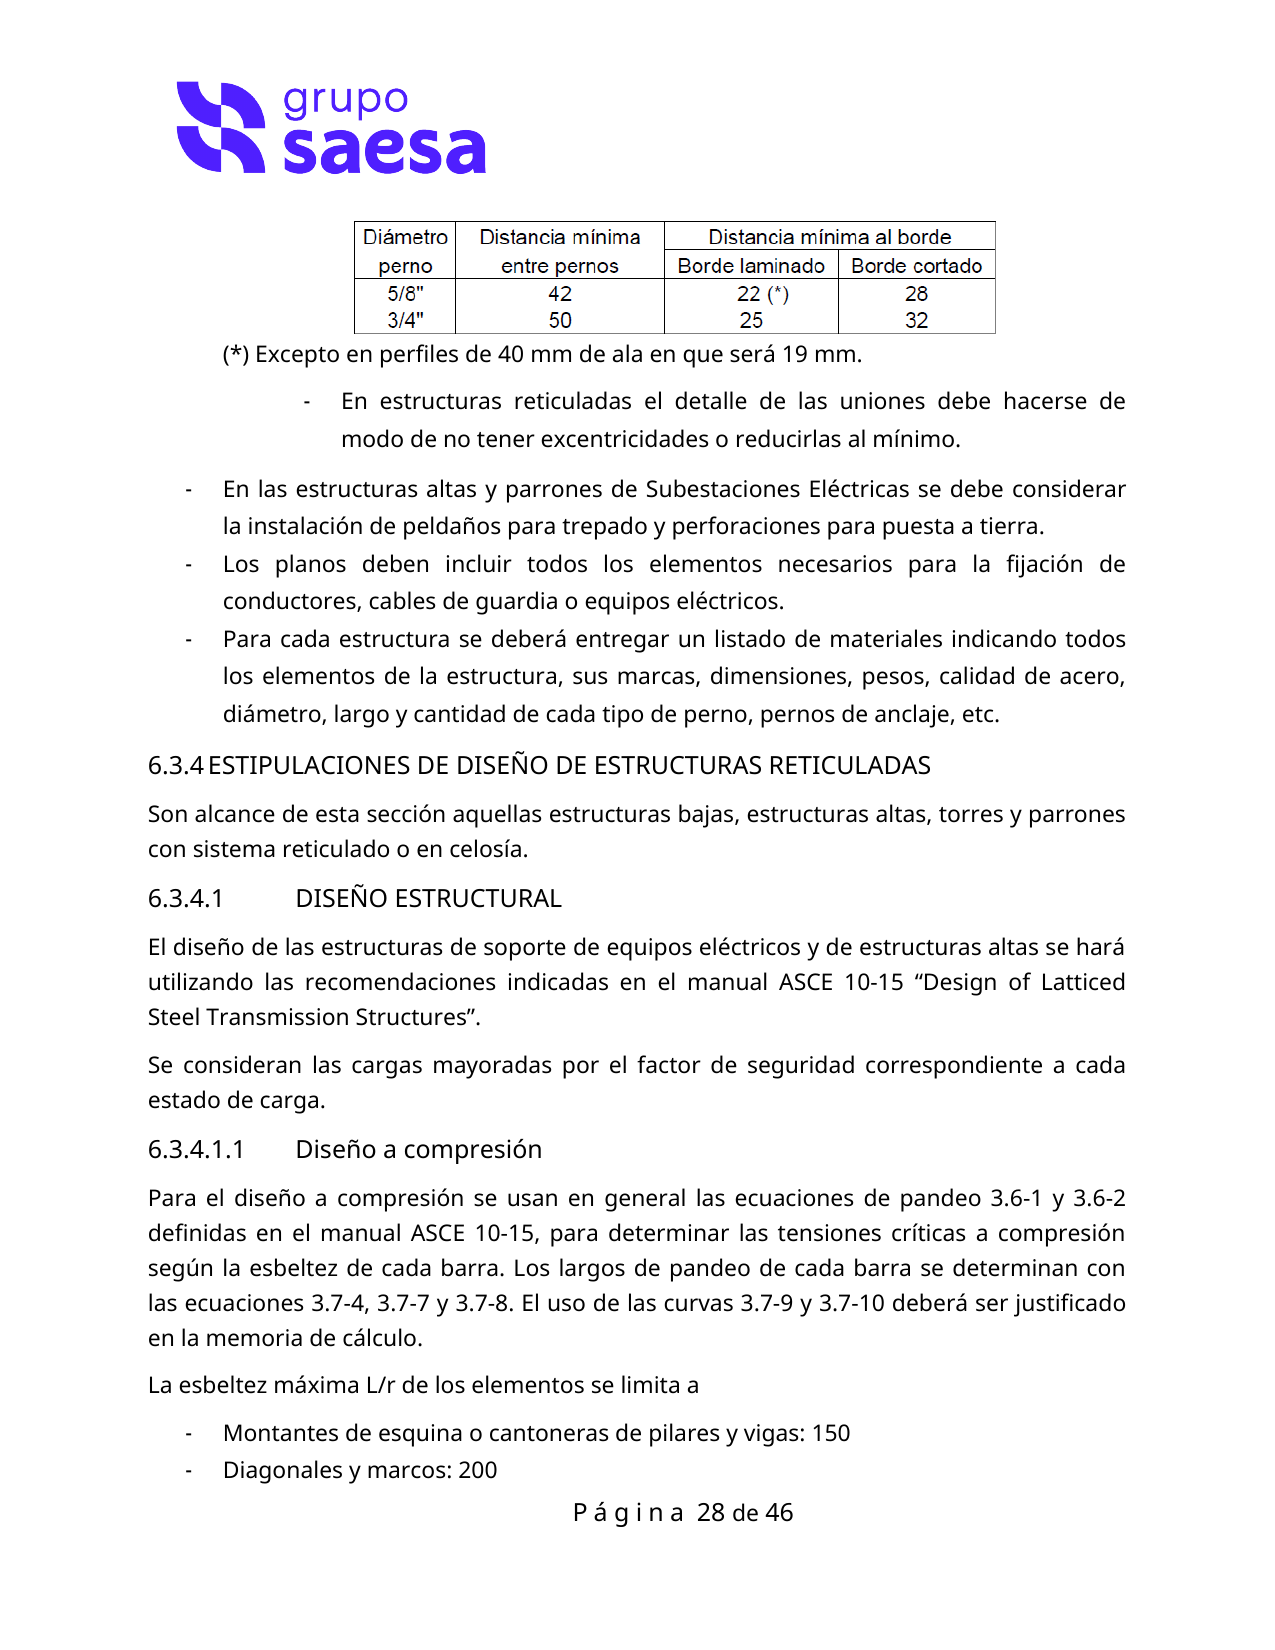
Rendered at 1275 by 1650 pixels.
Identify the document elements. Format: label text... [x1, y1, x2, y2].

text El diseño de las estructuras de soporte de equipos eléctricos y de estructuras altas se hará utilizando las recomendaciones indicadas en el manual ASCE 10-15 “Design of Latticed Steel Transmission Structures”. [148, 931, 1127, 1033]
list Para cada estructura se deberá entregar un listado de materiales indicando todos los elementos de la estructura, sus marcas, dimensiones, pesos, calidad de acero, diámetro, largo y cantidad de cada tipo de perno, pernos de anclaje, etc. [185, 623, 1127, 729]
list En las estructuras altas y parrones de Subestaciones Eléctricas se debe considerar la instalación de peldaños para trepado y perforaciones para puesta a tierra. [185, 473, 1127, 541]
list Montantes de esquina o cantoneras de pilares y vigas: 150 [185, 1417, 1127, 1448]
subtitle ESTIPULACIONES DE DISEÑO DE ESTRUCTURAS RETICULADAS [148, 748, 1127, 782]
list Los planos deben incluir todos los elementos necesarios para la fijación de conductores, cables de guardia o equipos eléctricos. [185, 548, 1127, 616]
text Son alcance de esta sección aquellas estructuras bajas, estructuras altas, torres y parrones con sistema reticulado o en celosía. [148, 798, 1127, 864]
text Para el diseño a compresión se usan en general las ecuaciones de pandeo 3.6-1 y 3.6-2 definidas en el manual ASCE 10-15, para determinar las tensiones críticas a compresión según la esbeltez de cada barra. Los largos de pandeo de cada barra se determinan con las ecuaciones 3.7-4, 3.7-7 y 3.7-8. El uso de las curvas 3.7-9 y 3.7-10 deberá ser justificado en la memoria de cálculo. [148, 1182, 1127, 1353]
subtitle Diseño a compresión [148, 1131, 1127, 1165]
list (*) Excepto en perfiles de 40 mm de ala en que será 19 mm. [223, 338, 1127, 369]
text La esbeltez máxima L/r de los elementos se limita a [148, 1369, 1127, 1401]
picture [354, 221, 996, 334]
subtitle DISEÑO ESTRUCTURAL [148, 881, 1127, 915]
list Diagonales y marcos: 200 [185, 1454, 1127, 1486]
list En estructuras reticuladas el detalle de las uniones debe hacerse de modo de no tener excentricidades o reducirlas al mínimo. [303, 385, 1127, 454]
text Se consideran las cargas mayoradas por el factor de seguridad correspondiente a cada estado de carga. [148, 1049, 1127, 1115]
